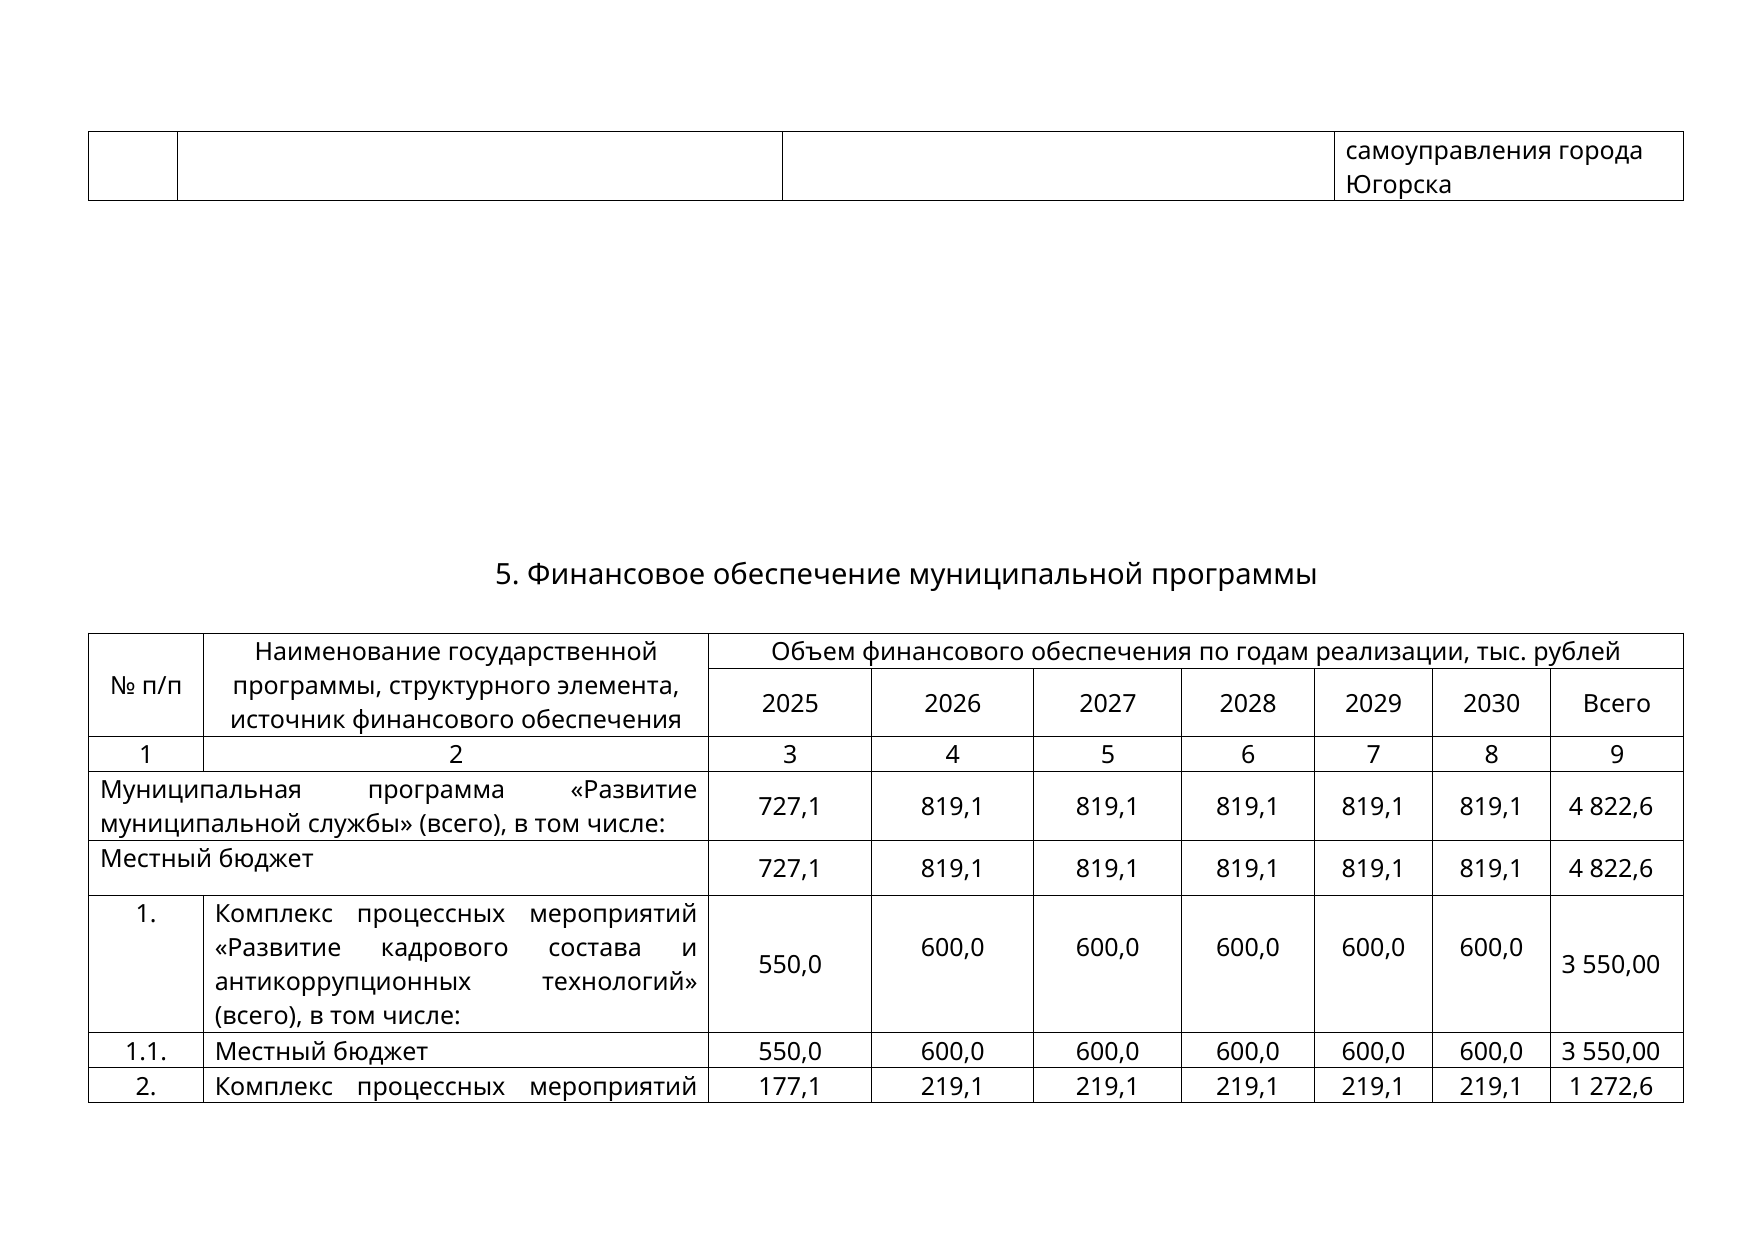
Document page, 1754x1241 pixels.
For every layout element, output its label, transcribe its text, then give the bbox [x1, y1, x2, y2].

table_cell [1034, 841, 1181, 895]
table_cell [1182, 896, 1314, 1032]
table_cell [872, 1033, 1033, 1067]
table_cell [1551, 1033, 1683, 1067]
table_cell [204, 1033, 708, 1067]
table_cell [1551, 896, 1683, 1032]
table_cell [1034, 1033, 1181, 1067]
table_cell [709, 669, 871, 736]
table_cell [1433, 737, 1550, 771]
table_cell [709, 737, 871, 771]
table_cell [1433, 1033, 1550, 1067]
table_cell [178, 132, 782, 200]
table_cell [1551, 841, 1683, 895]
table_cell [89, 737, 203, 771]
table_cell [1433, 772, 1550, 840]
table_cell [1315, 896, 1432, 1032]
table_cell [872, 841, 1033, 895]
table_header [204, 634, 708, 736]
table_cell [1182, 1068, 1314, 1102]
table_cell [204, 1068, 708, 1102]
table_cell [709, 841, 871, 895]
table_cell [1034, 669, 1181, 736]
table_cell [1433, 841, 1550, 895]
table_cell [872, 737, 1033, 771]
text 5. Финансовое обеспечение муниципальной программы [148, 553, 1665, 593]
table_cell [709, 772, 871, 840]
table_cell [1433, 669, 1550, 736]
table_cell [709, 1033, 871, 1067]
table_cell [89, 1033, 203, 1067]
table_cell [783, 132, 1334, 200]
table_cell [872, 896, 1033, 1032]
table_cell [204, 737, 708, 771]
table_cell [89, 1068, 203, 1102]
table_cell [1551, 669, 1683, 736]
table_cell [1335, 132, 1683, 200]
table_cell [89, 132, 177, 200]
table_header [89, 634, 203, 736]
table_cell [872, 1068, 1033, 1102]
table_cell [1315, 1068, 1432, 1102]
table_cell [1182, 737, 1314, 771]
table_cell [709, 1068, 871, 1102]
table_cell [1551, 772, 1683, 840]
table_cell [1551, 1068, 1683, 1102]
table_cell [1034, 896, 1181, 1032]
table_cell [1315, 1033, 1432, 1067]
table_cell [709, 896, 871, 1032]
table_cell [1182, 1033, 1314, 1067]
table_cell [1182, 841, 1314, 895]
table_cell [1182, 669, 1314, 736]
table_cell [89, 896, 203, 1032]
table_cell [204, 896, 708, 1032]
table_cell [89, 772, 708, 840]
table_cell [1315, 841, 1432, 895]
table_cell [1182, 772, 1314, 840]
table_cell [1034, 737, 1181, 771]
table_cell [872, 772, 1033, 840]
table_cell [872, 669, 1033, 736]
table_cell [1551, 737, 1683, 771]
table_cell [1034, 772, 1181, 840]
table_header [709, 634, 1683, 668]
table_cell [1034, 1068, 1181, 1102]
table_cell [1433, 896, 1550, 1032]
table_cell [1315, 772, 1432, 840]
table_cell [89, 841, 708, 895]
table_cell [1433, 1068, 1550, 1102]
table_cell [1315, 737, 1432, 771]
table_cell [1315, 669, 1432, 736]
